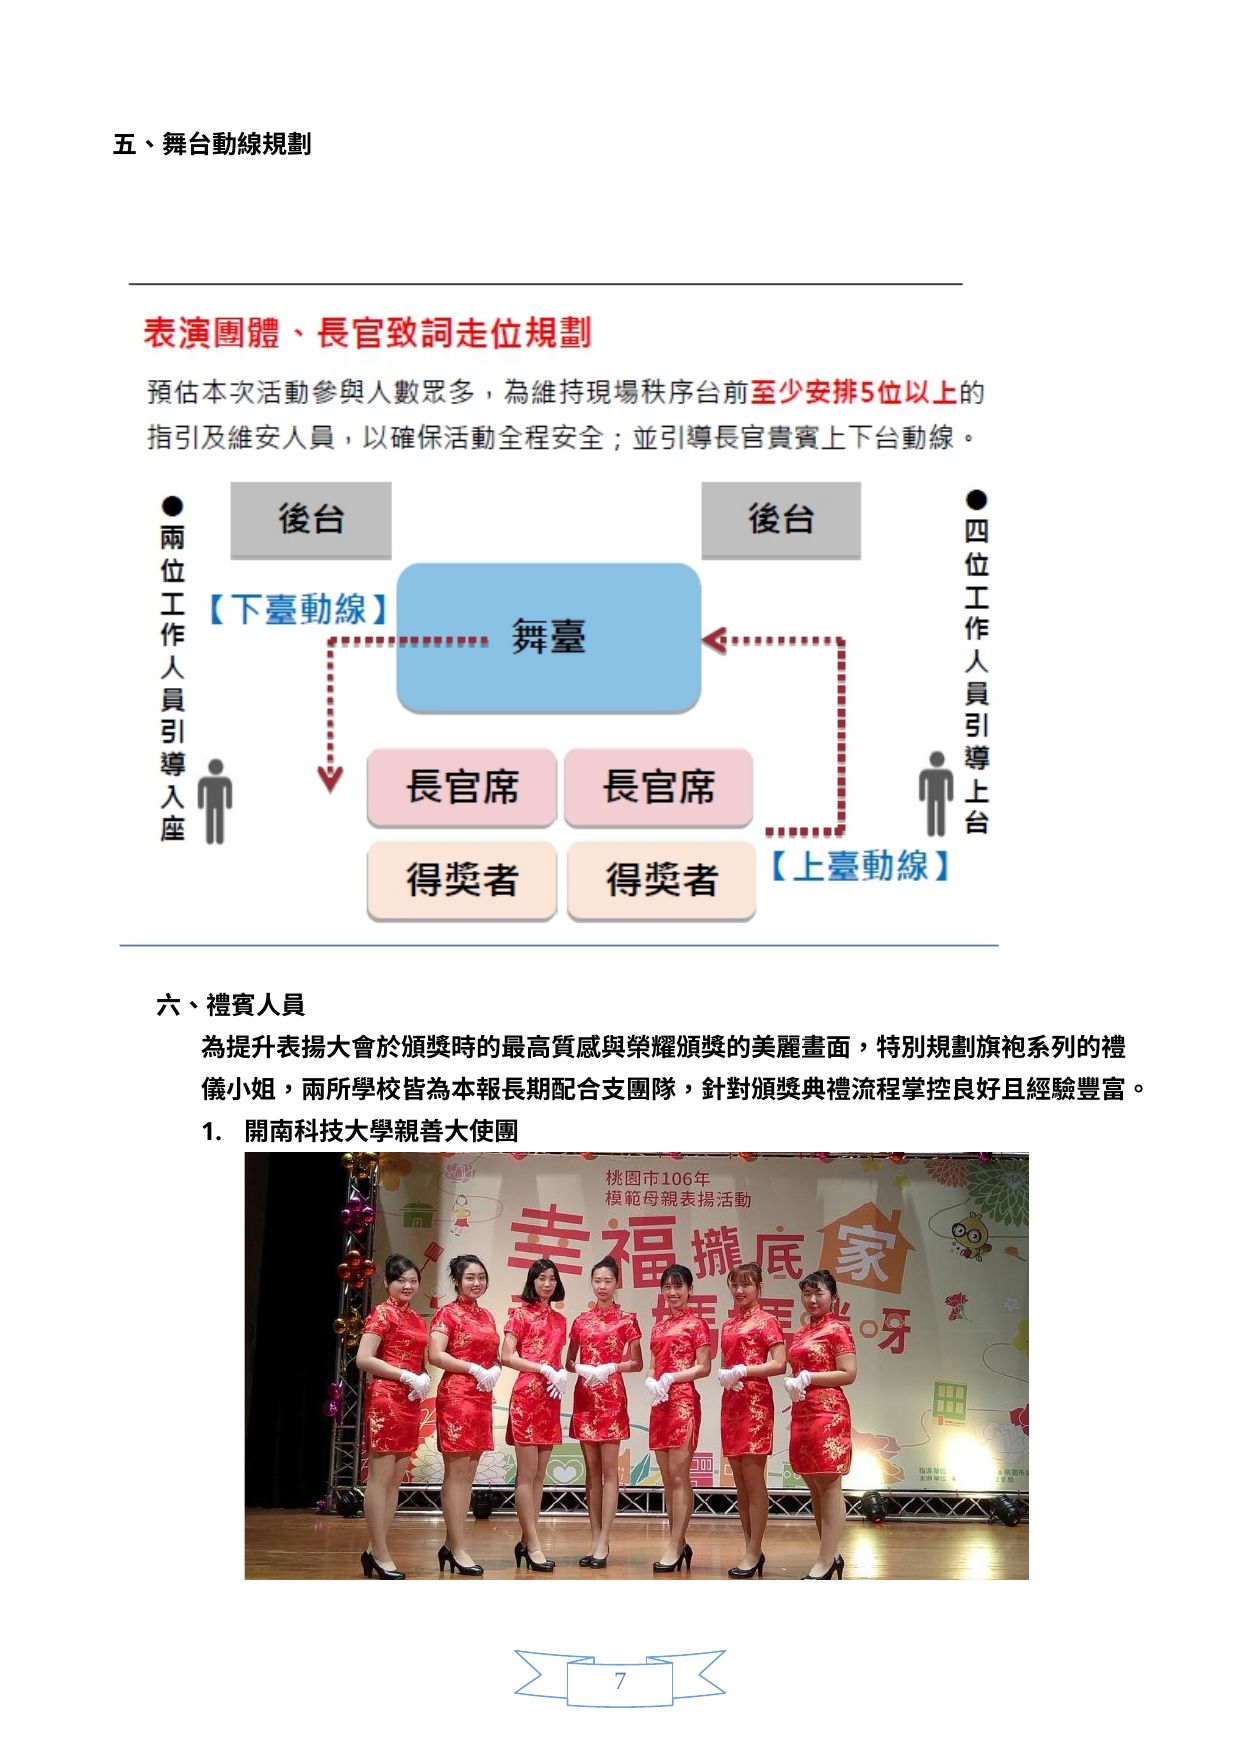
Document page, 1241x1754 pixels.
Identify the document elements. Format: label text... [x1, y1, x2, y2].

list 開南科技大學親善大使團 [201, 1111, 1128, 1147]
picture [112, 268, 1020, 956]
text 為提升表揚大會於頒獎時的最高質感與榮耀頒獎的美麗畫面，特別規劃旗袍系列的禮儀小姐，兩所學校皆為本報長期配合支團隊，針對頒獎典禮流程掌控良好且經驗豐富。 [201, 1028, 1128, 1106]
text 六、禮賓人員 [156, 985, 1128, 1022]
